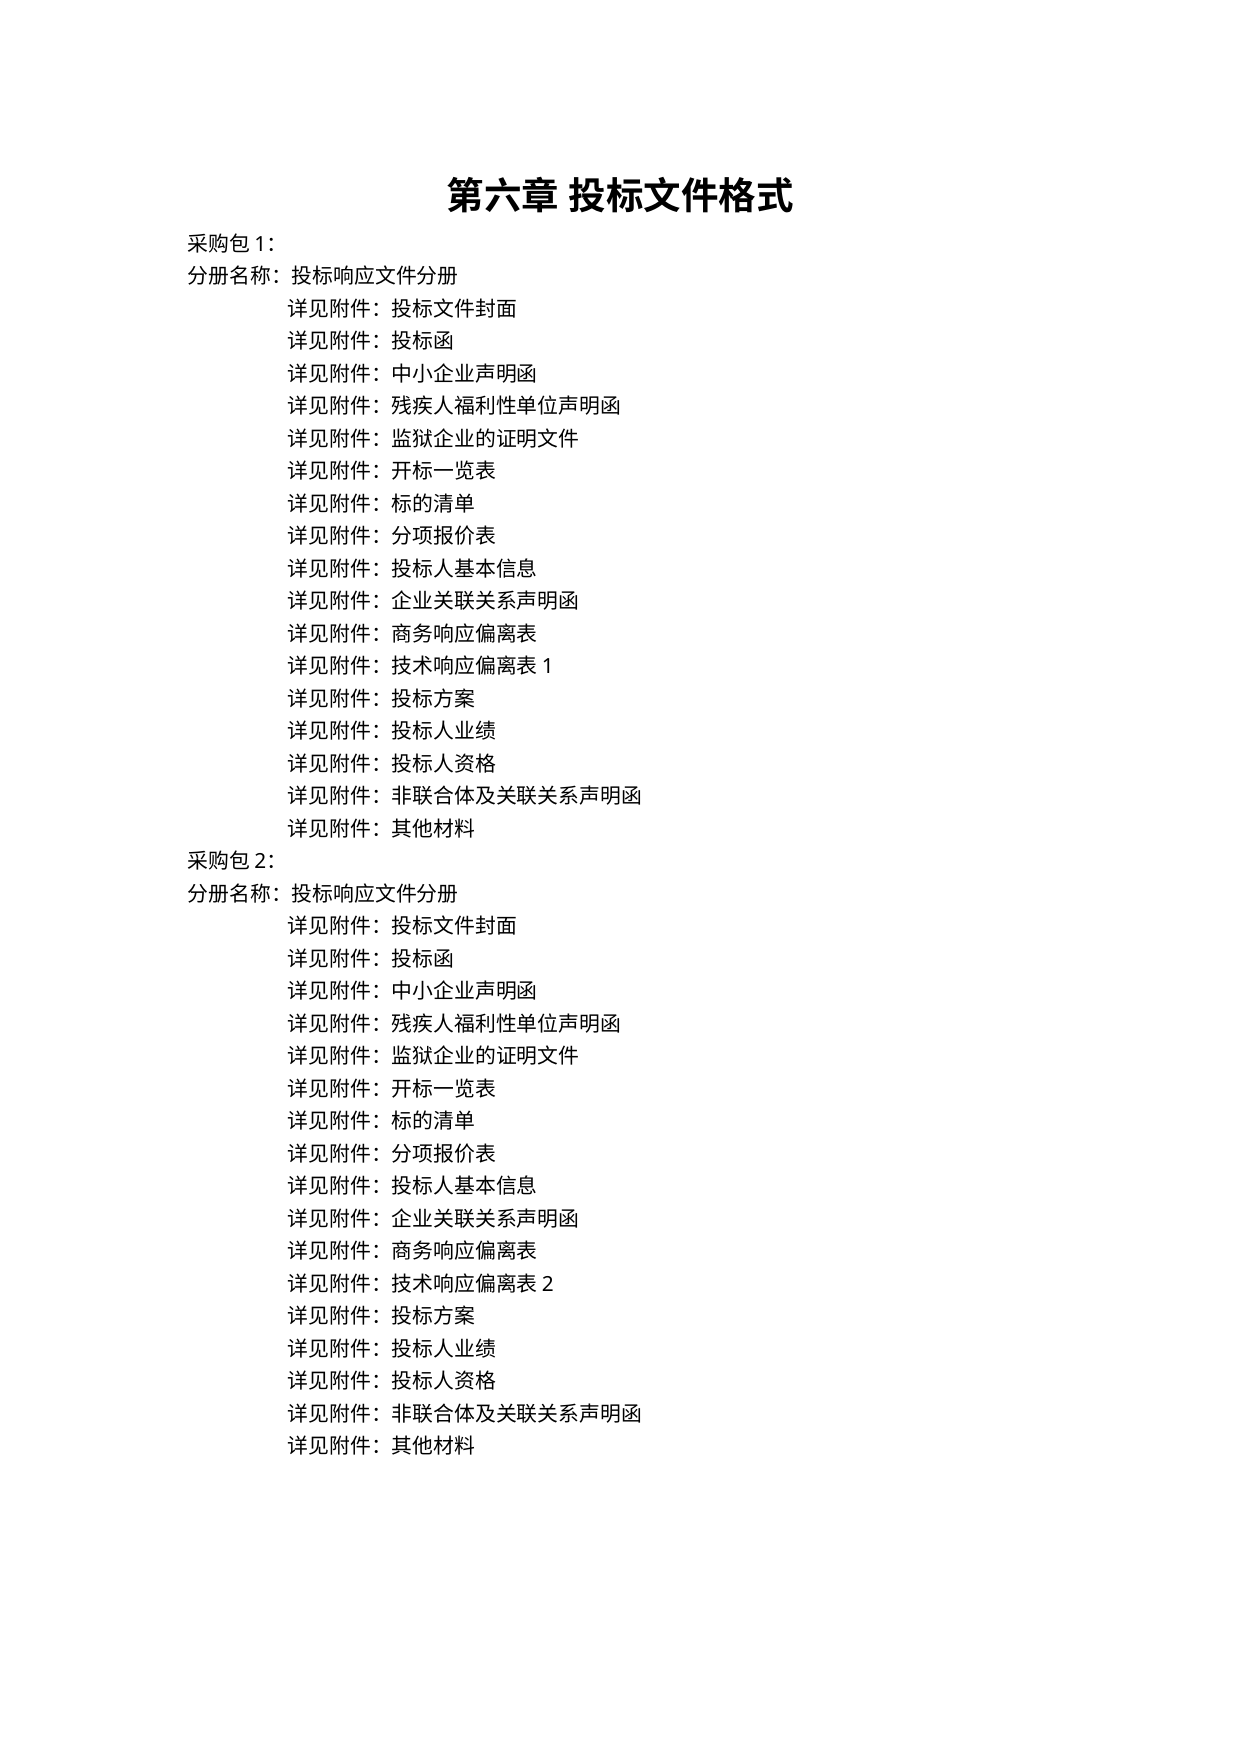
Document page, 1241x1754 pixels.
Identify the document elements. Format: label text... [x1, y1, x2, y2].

text 详见附件：投标方案 [187, 682, 1053, 714]
text 详见附件：投标人业绩 [187, 1332, 1053, 1364]
text 详见附件：技术响应偏离表2 [187, 1267, 1053, 1299]
text 详见附件：残疾人福利性单位声明函 [187, 1007, 1053, 1039]
text 详见附件：企业关联关系声明函 [187, 584, 1053, 617]
text 详见附件：投标人基本信息 [187, 1169, 1053, 1202]
text 详见附件：技术响应偏离表1 [187, 649, 1053, 682]
text 详见附件：中小企业声明函 [187, 357, 1053, 389]
text 详见附件：投标方案 [187, 1299, 1053, 1332]
text 详见附件：非联合体及关联关系声明函 [187, 1397, 1053, 1429]
text 详见附件：分项报价表 [187, 1137, 1053, 1169]
text 详见附件：其他材料 [187, 1429, 1053, 1462]
text 详见附件：投标人资格 [187, 747, 1053, 779]
text 详见附件：开标一览表 [187, 454, 1053, 487]
text 分册名称：投标响应文件分册 [187, 259, 1053, 292]
text 详见附件：标的清单 [187, 487, 1053, 519]
text 详见附件：中小企业声明函 [187, 974, 1053, 1007]
text 详见附件：投标人业绩 [187, 714, 1053, 747]
text 详见附件：其他材料 [187, 812, 1053, 844]
text 详见附件：商务响应偏离表 [187, 617, 1053, 649]
text 详见附件：开标一览表 [187, 1072, 1053, 1104]
text 详见附件：投标人资格 [187, 1364, 1053, 1397]
text 第六章 投标文件格式 [187, 162, 1053, 227]
text 详见附件：非联合体及关联关系声明函 [187, 779, 1053, 812]
text 详见附件：监狱企业的证明文件 [187, 422, 1053, 454]
text 详见附件：监狱企业的证明文件 [187, 1039, 1053, 1072]
text 详见附件：投标文件封面 [187, 292, 1053, 324]
text 详见附件：分项报价表 [187, 519, 1053, 552]
text 详见附件：投标人基本信息 [187, 552, 1053, 584]
text 采购包2： [187, 844, 1053, 877]
text 详见附件：投标函 [187, 324, 1053, 357]
text 详见附件：投标文件封面 [187, 909, 1053, 942]
text 分册名称：投标响应文件分册 [187, 877, 1053, 909]
text 详见附件：残疾人福利性单位声明函 [187, 389, 1053, 422]
text 详见附件：企业关联关系声明函 [187, 1202, 1053, 1234]
text 详见附件：投标函 [187, 942, 1053, 974]
text 详见附件：商务响应偏离表 [187, 1234, 1053, 1267]
text 详见附件：标的清单 [187, 1104, 1053, 1137]
text 采购包1： [187, 227, 1053, 259]
